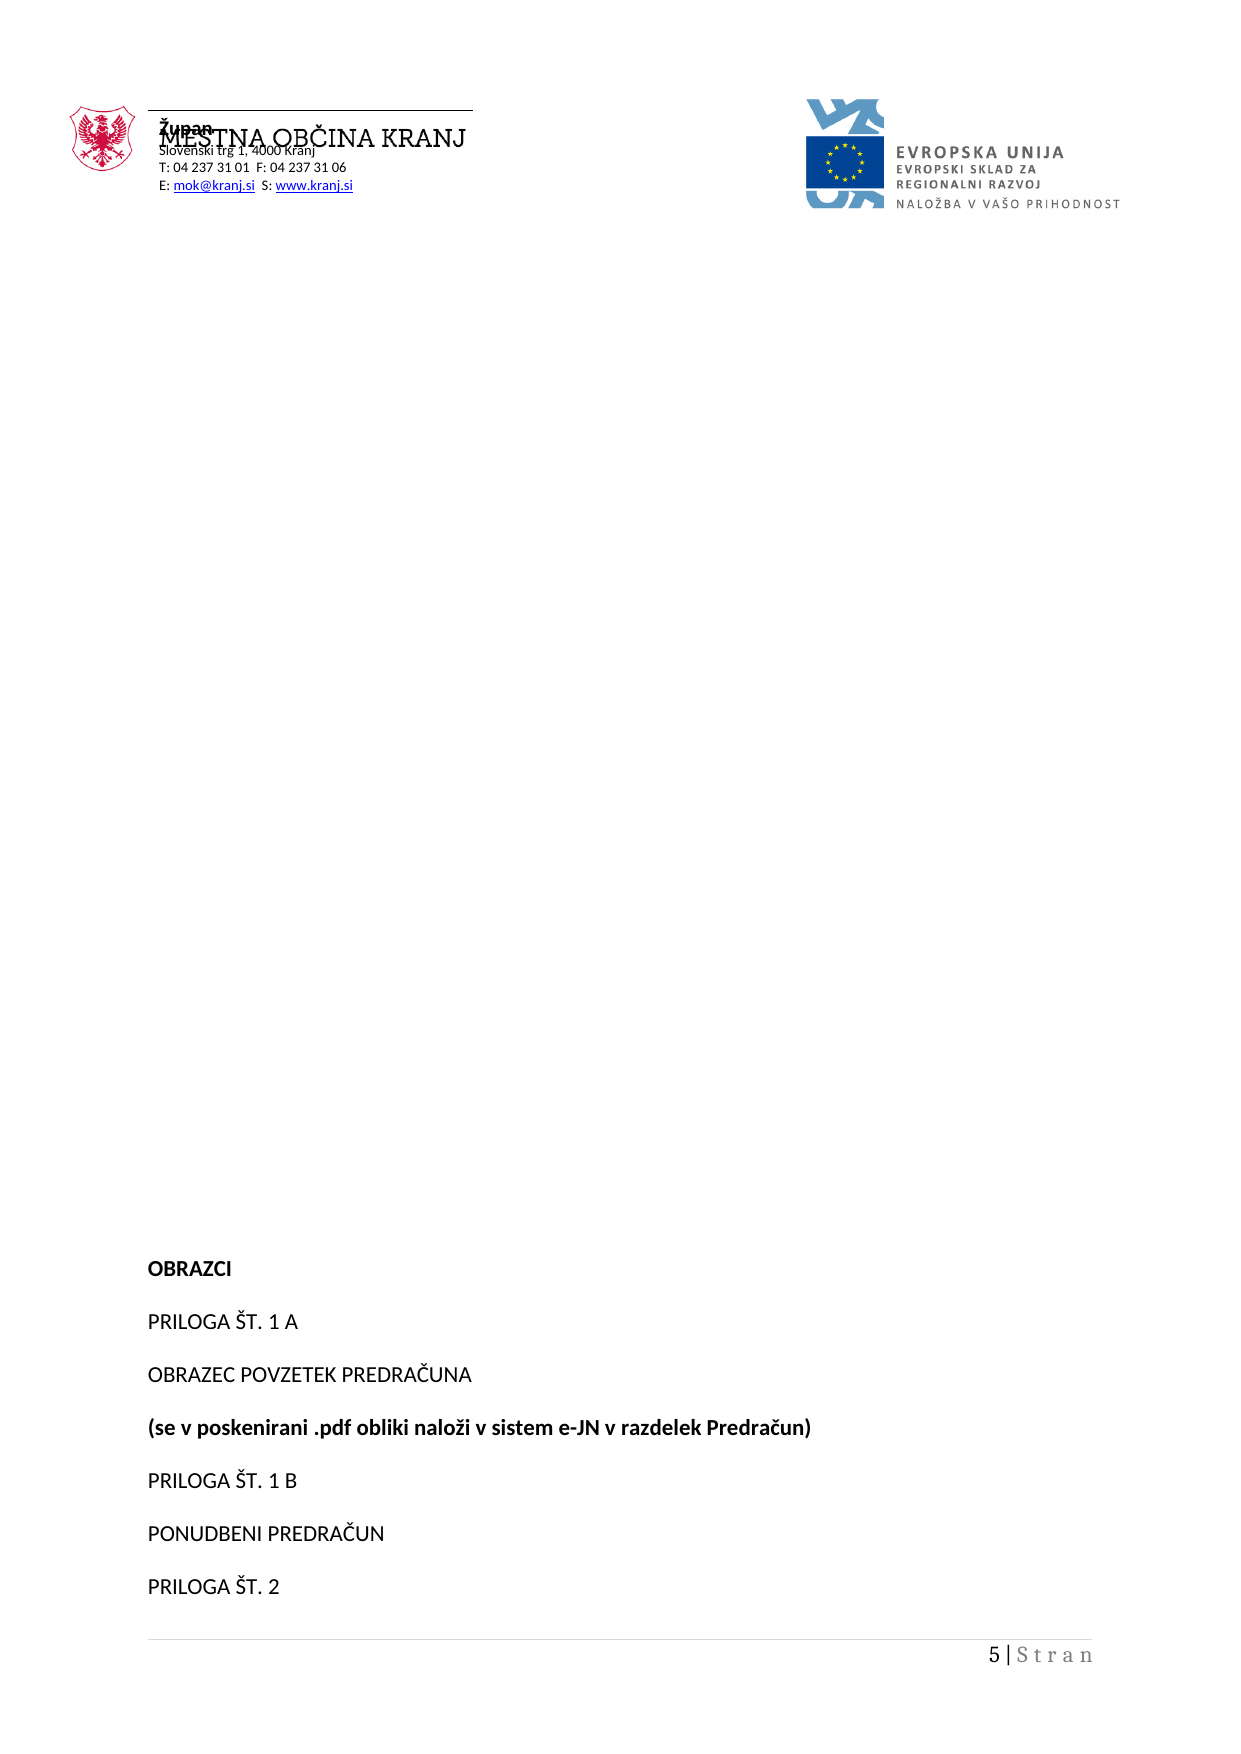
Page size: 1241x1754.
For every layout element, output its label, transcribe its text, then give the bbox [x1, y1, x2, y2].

text PRILOGA ŠT. 2 [148, 1572, 1092, 1601]
text OBRAZEC POVZETEK PREDRAČUNA [148, 1360, 1092, 1388]
text OBRAZCI [148, 1254, 1092, 1282]
text (se v poskenirani .pdf obliki naloži v sistem e-JN v razdelek Predračun) [148, 1413, 1092, 1441]
text PRILOGA ŠT. 1 A [148, 1307, 1092, 1335]
picture [725, 93, 1160, 220]
text PONUDBENI PREDRAČUN [148, 1519, 1092, 1547]
text PRILOGA ŠT. 1 B [148, 1466, 1092, 1494]
